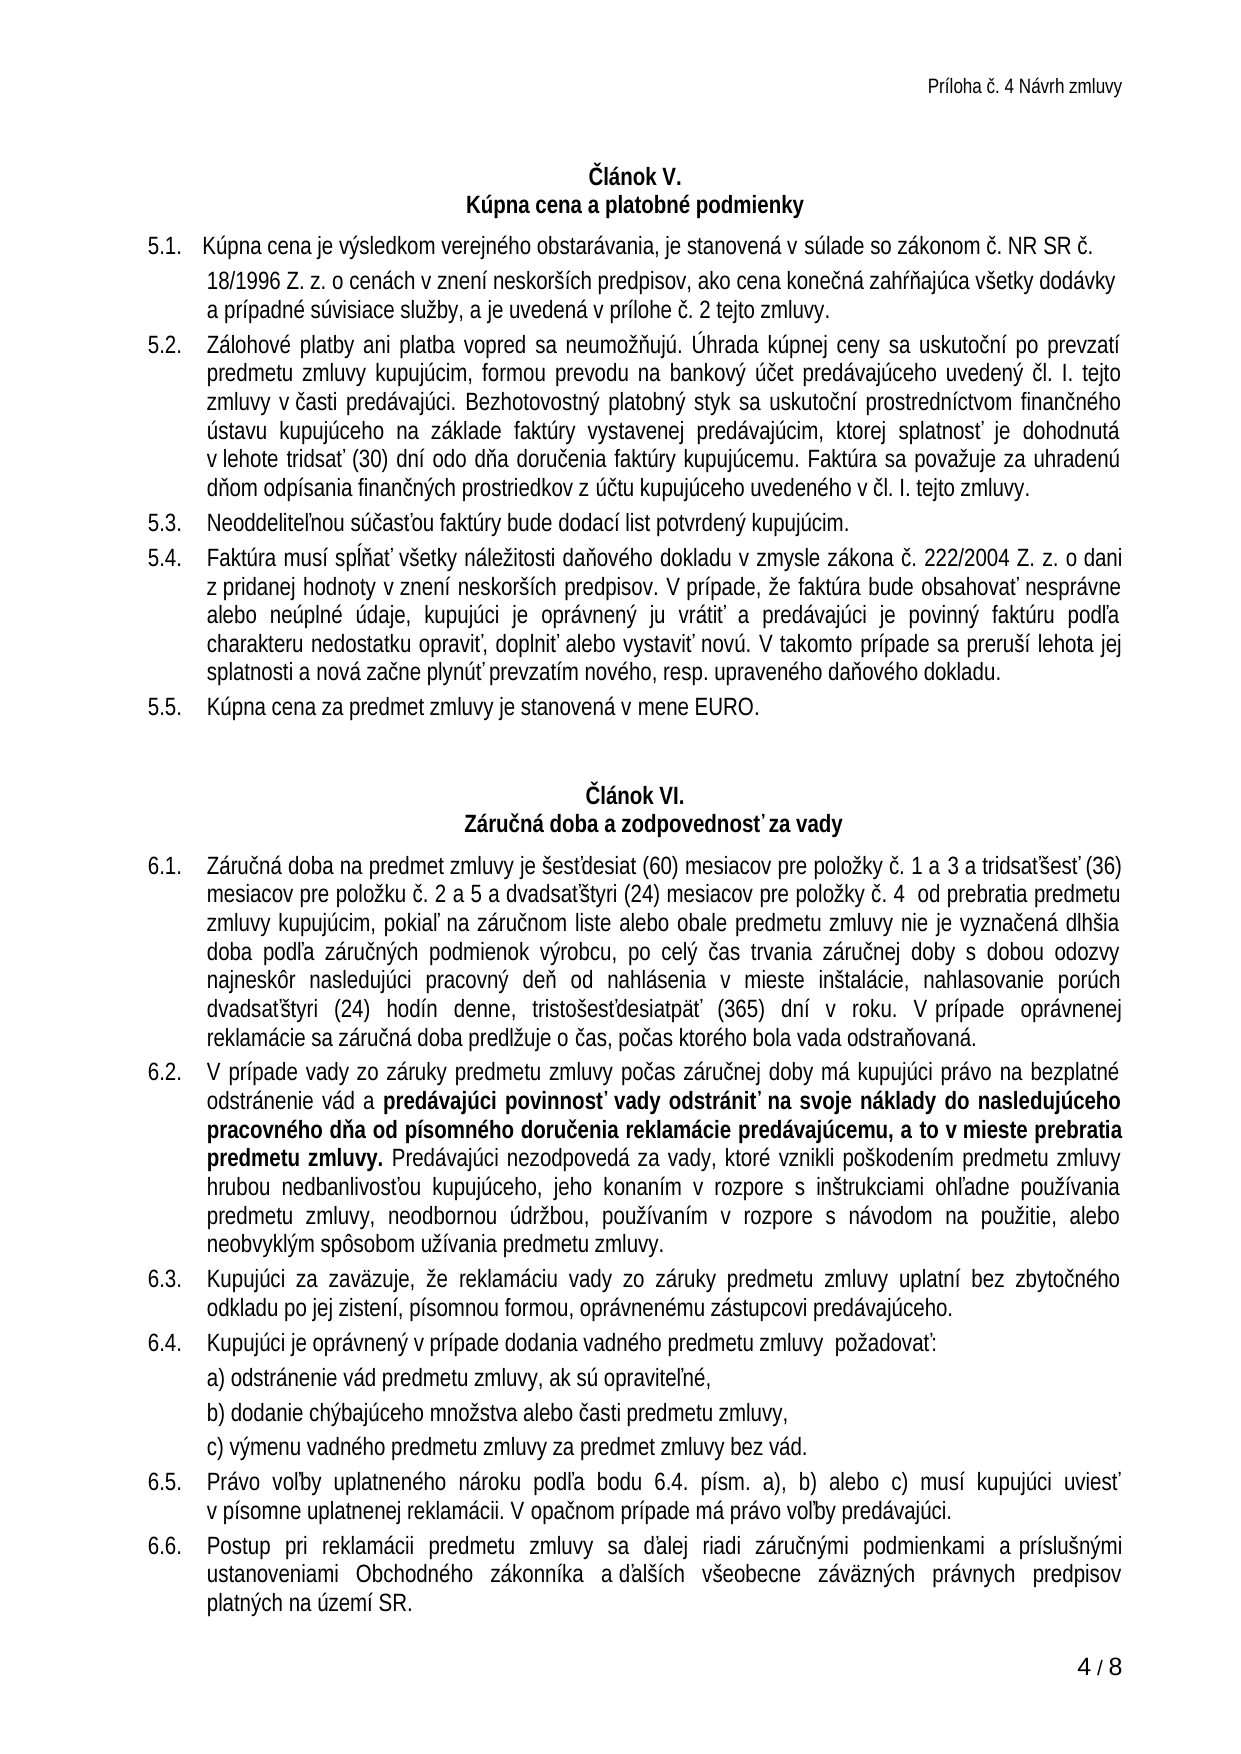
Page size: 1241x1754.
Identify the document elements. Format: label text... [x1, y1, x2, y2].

list Faktúra musí spĺňať všetky náležitosti daňového dokladu v zmysle zákona č. 222/2004 Z. z. o dani z pridanej hodnoty v znení neskorších predpisov. V prípade, že faktúra bude obsahovať nesprávne alebo neúplné údaje, kupujúci je oprávnený ju vrátiť a predávajúci je povinný faktúru podľa charakteru nedostatku opraviť, doplniť alebo vystaviť novú. V takomto prípade sa preruší lehota jej splatnosti a nová začne plynúť prevzatím nového, resp. upraveného daňového dokladu. [148, 543, 1122, 686]
list Právo voľby uplatneného nároku podľa bodu 6.4. písm. a), b) alebo c) musí kupujúci uviesť v písomne uplatnenej reklamácii. V opačnom prípade má právo voľby predávajúci. [148, 1467, 1122, 1524]
list Zálohové platby ani platba vopred sa neumožňujú. Úhrada kúpnej ceny sa uskutoční po prevzatí predmetu zmluvy kupujúcim, formou prevodu na bankový účet predávajúceho uvedený čl. I. tejto zmluvy v časti predávajúci. Bezhotovostný platobný styk sa uskutoční prostredníctvom finančného ústavu kupujúceho na základe faktúry vystavenej predávajúcim, ktorej splatnosť je dohodnutá v lehote tridsať (30) dní odo dňa doručenia faktúry kupujúcemu. Faktúra sa považuje za uhradenú dňom odpísania finančných prostriedkov z účtu kupujúceho uvedeného v čl. I. tejto zmluvy. [148, 330, 1122, 502]
list Neoddeliteľnou súčasťou faktúry bude dodací list potvrdený kupujúcim. [148, 508, 1122, 537]
list Kupujúci je oprávnený v prípade dodania vadného predmetu zmluvy požadovať: [148, 1328, 1122, 1356]
text Článok VI. [148, 781, 1122, 809]
list Postup pri reklamácii predmetu zmluvy sa ďalej riadi záručnými podmienkami a príslušnými ustanoveniami Obchodného zákonníka a ďalších všeobecne záväzných právnych predpisov platných na území SR. [148, 1531, 1122, 1617]
text Záručná doba a zodpovednosť za vady [185, 809, 1122, 838]
list a) odstránenie vád predmetu zmluvy, ak sú opraviteľné, [207, 1363, 1122, 1391]
list V prípade vady zo záruky predmetu zmluvy počas záručnej doby má kupujúci právo na bezplatné odstránenie vád a predávajúci povinnosť vady odstrániť na svoje náklady do nasledujúceho pracovného dňa od písomného doručenia reklamácie predávajúcemu, a to v mieste prebratia predmetu zmluvy. Predávajúci nezodpovedá za vady, ktoré vznikli poškodením predmetu zmluvy hrubou nedbanlivosťou kupujúceho, jeho konaním v rozpore s inštrukciami ohľadne používania predmetu zmluvy, neodbornou údržbou, používaním v rozpore s návodom na použitie, alebo neobvyklým spôsobom užívania predmetu zmluvy. [148, 1057, 1122, 1258]
list 18/1996 Z. z. o cenách v znení neskorších predpisov, ako cena konečná zahŕňajúca všetky dodávky a prípadné súvisiace služby, a je uvedená v prílohe č. 2 tejto zmluvy. [207, 266, 1122, 323]
list b) dodanie chýbajúceho množstva alebo časti predmetu zmluvy, [207, 1397, 1122, 1426]
text Článok V. [148, 162, 1122, 190]
list Záručná doba na predmet zmluvy je šesťdesiat (60) mesiacov pre položky č. 1 a 3 a tridsaťšesť (36) mesiacov pre položku č. 2 a 5 a dvadsaťštyri (24) mesiacov pre položky č. 4 od prebratia predmetu zmluvy kupujúcim, pokiaľ na záručnom liste alebo obale predmetu zmluvy nie je vyznačená dlhšia doba podľa záručných podmienok výrobcu, po celý čas trvania záručnej doby s dobou odozvy najneskôr nasledujúci pracovný deň od nahlásenia v mieste inštalácie, nahlasovanie porúch dvadsaťštyri (24) hodín denne, tristošesťdesiatpäť (365) dní v roku. V prípade oprávnenej reklamácie sa záručná doba predlžuje o čas, počas ktorého bola vada odstraňovaná. [148, 851, 1122, 1051]
list Kupujúci za zaväzuje, že reklamáciu vady zo záruky predmetu zmluvy uplatní bez zbytočného odkladu po jej zistení, písomnou formou, oprávnenému zástupcovi predávajúceho. [148, 1264, 1122, 1321]
text Kúpna cena a platobné podmienky [148, 190, 1122, 219]
list c) výmenu vadného predmetu zmluvy za predmet zmluvy bez vád. [207, 1432, 1122, 1461]
list Kúpna cena za predmet zmluvy je stanovená v mene EURO. [148, 692, 1122, 721]
list Kúpna cena je výsledkom verejného obstarávania, je stanovená v súlade so zákonom č. NR SR č. [148, 231, 1122, 260]
